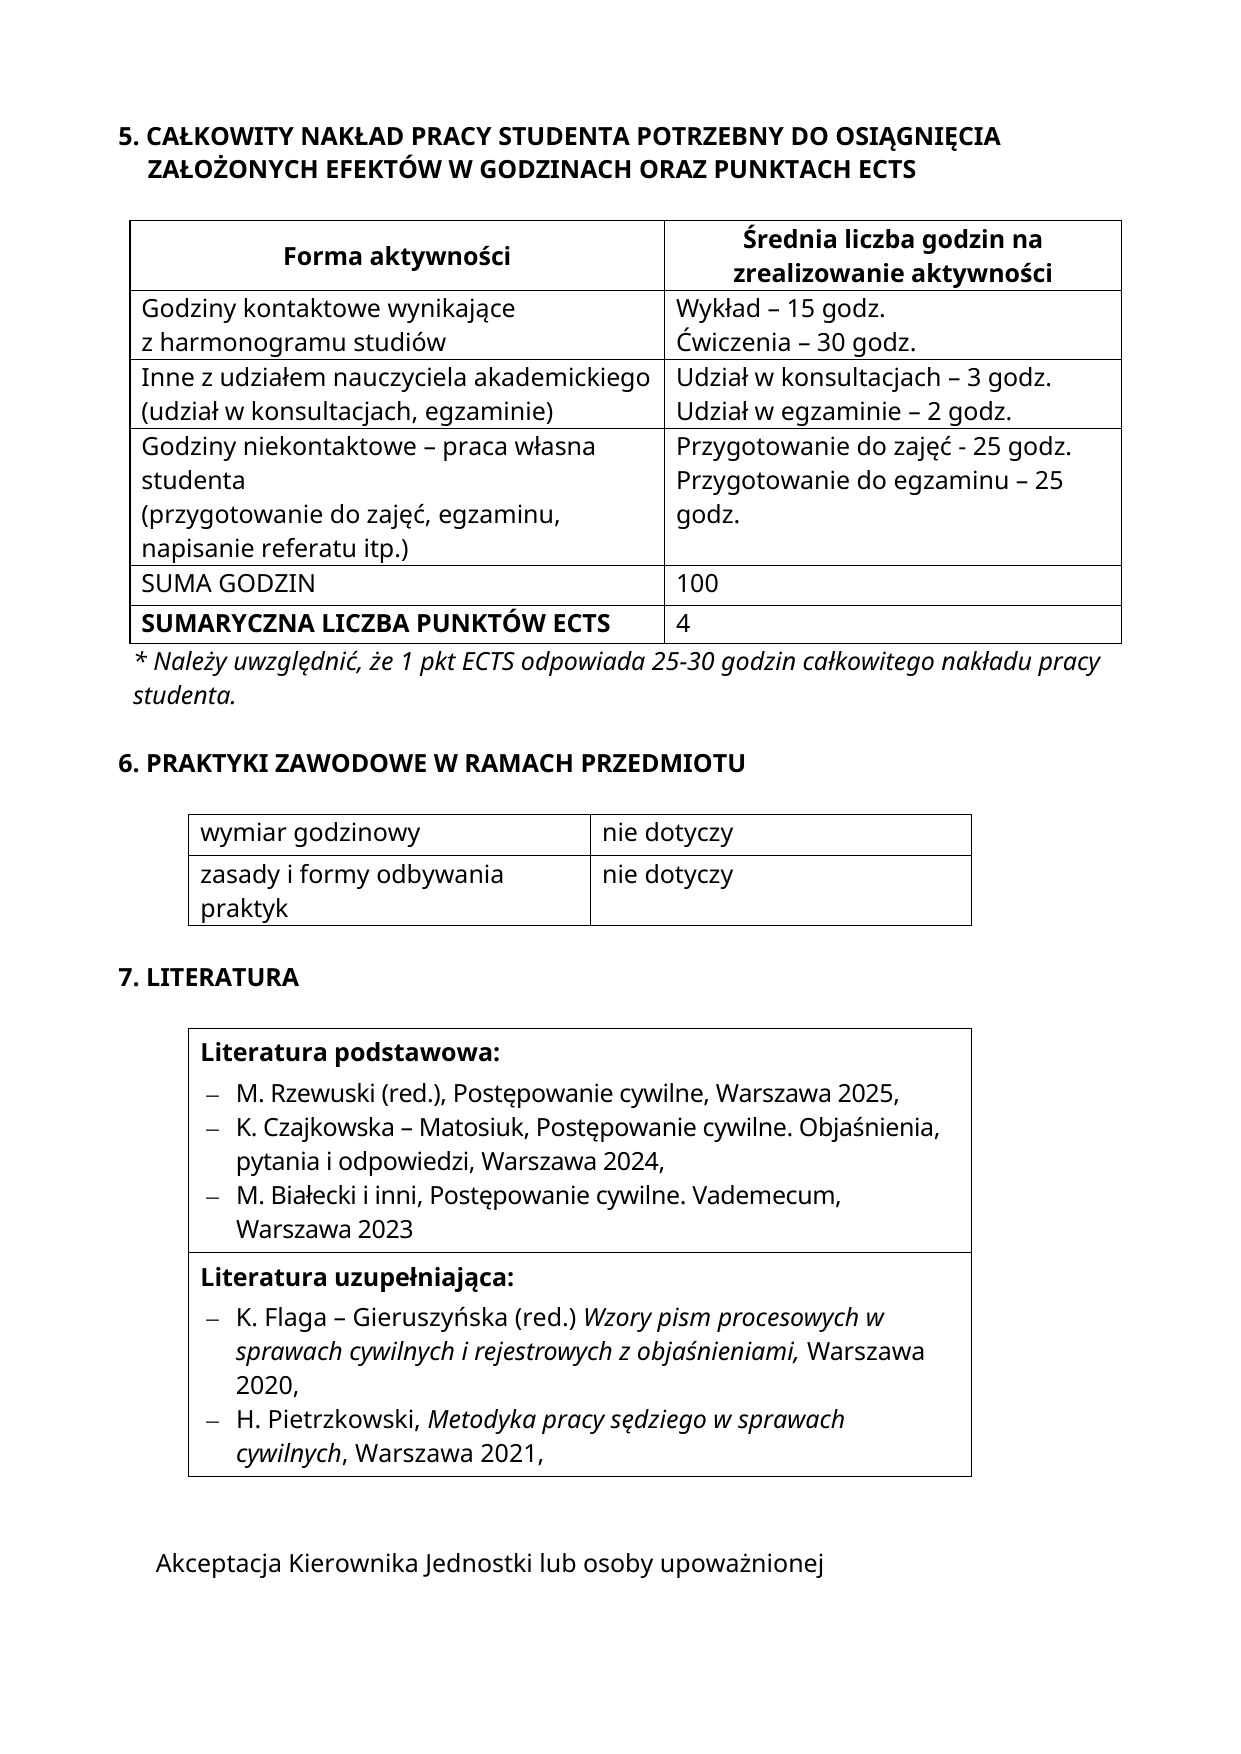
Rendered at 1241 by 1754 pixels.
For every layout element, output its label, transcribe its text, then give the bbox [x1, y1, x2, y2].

text Akceptacja Kierownika Jednostki lub osoby upoważnionej [156, 1545, 1122, 1579]
table_cell SUMA GODZIN [131, 566, 664, 605]
text * Należy uwzględnić, że 1 pkt ECTS odpowiada 25-30 godzin całkowitego nakładu pracy studenta. [133, 644, 1122, 712]
table_cell Przygotowanie do zajęć - 25 godz. Przygotowanie do egzaminu – 25 godz. [665, 429, 1121, 565]
table_header nie dotyczy [591, 815, 971, 855]
table_cell zasady i formy odbywania praktyk [189, 856, 590, 924]
table_cell Udział w konsultacjach – 3 godz. Udział w egzaminie – 2 godz. [665, 360, 1121, 428]
table_header Literatura podstawowa: M. Rzewuski (red.), Postępowanie cywilne, Warszawa 2025, K. Czajkowska – Matosiuk, Postępowanie cywilne. Objaśnienia, pytania i odpowiedzi, Warszawa 2024, M. Białecki i inni, Postępowanie cywilne. Vademecum, Warszawa 2023 [189, 1029, 971, 1252]
table_cell 4 [665, 606, 1121, 643]
table_cell Godziny niekontaktowe – praca własna studenta (przygotowanie do zajęć, egzaminu, napisanie referatu itp.) [131, 429, 664, 565]
table_header Średnia liczba godzin na zrealizowanie aktywności [665, 221, 1121, 289]
table_header Forma aktywności [131, 221, 664, 289]
table_cell Wykład – 15 godz. Ćwiczenia – 30 godz. [665, 291, 1121, 359]
table_cell Inne z udziałem nauczyciela akademickiego (udział w konsultacjach, egzaminie) [131, 360, 664, 428]
table_cell nie dotyczy [591, 856, 971, 924]
table_cell Literatura uzupełniająca: K. Flaga – Gieruszyńska (red.) Wzory pism procesowych w sprawach cywilnych i rejestrowych z objaśnieniami, Warszawa 2020, H. Pietrzkowski, Metodyka pracy sędziego w sprawach cywilnych, Warszawa 2021, [189, 1253, 971, 1476]
table_cell Godziny kontaktowe wynikające z harmonogramu studiów [131, 291, 664, 359]
table_cell SUMARYCZNA LICZBA PUNKTÓW ECTS [131, 606, 664, 643]
text 7. LITERATURA [118, 960, 1122, 994]
table_header wymiar godzinowy [189, 815, 590, 855]
text 5. CAŁKOWITY NAKŁAD PRACY STUDENTA POTRZEBNY DO OSIĄGNIĘCIA ZAŁOŻONYCH EFEKTÓW W GODZINACH ORAZ PUNKTACH ECTS [118, 118, 1122, 186]
text 6. PRAKTYKI ZAWODOWE W RAMACH PRZEDMIOTU [118, 746, 1122, 780]
table_cell 100 [665, 566, 1121, 605]
